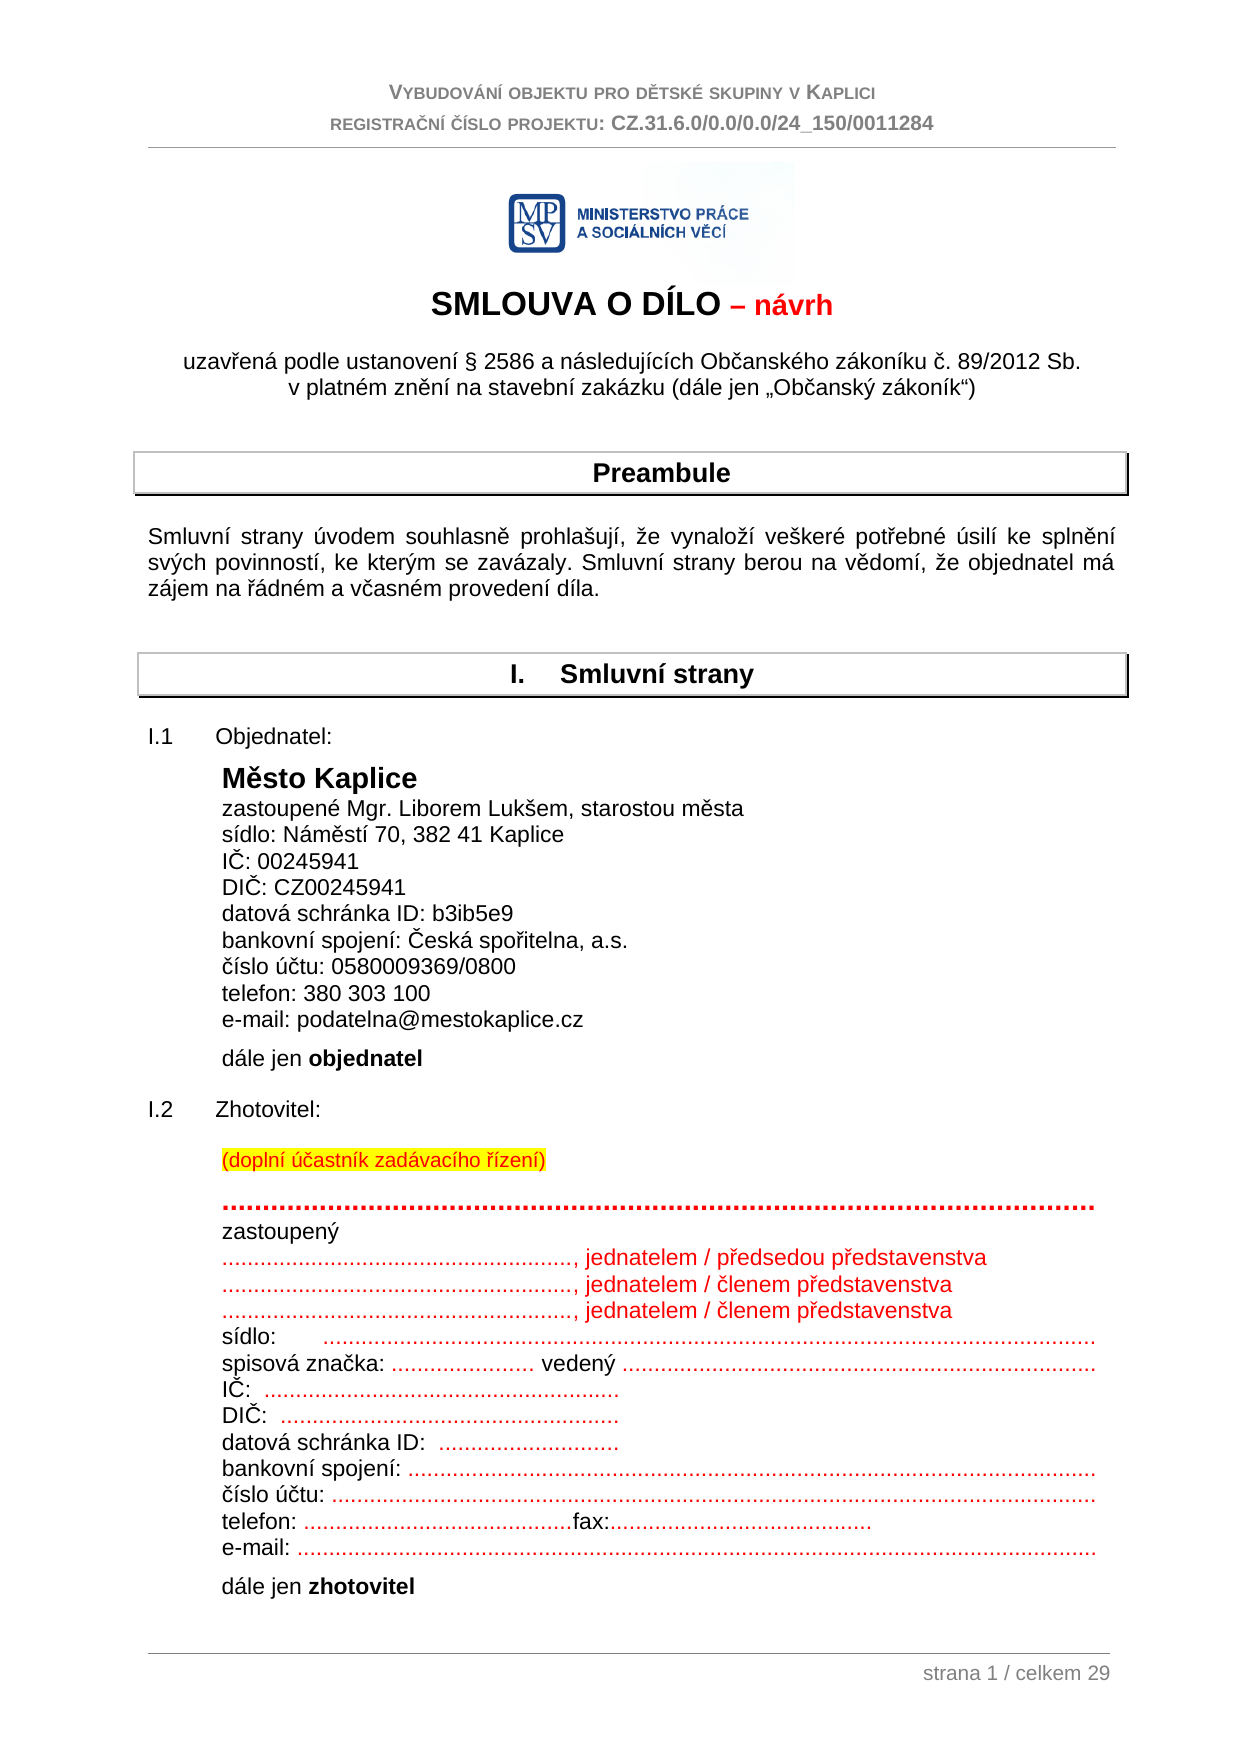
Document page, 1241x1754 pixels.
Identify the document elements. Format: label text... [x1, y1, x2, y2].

text DIČ: CZ00245941 [222, 874, 1116, 900]
text datová schránka ID: b3ib5e9 [222, 900, 1116, 927]
text dále jen objednatel [148, 1045, 1116, 1071]
text , jednatelem / členem představenstva [221, 1297, 1116, 1323]
subtitle uzavřená podle ustanovení § 2586 a následujících Občanského zákoníku č. 89/2012 Sb. v platném znění na stavební zakázku (dále jen „Občanský zákoník“) [148, 348, 1116, 401]
text IČ: 00245941 [222, 848, 1116, 874]
list Objednatel: [148, 723, 1116, 749]
subtitle Smluvní strany [139, 654, 1125, 694]
subtitle Preambule [135, 453, 1125, 492]
text sídlo: Náměstí 70, 382 41 Kaplice [222, 821, 1116, 848]
text zastoupený [221, 1218, 1116, 1244]
text e-mail: [221, 1534, 1116, 1561]
text zastoupené Mgr. Liborem Lukšem, starostou města [222, 795, 1116, 821]
text datová schránka ID: [221, 1429, 1116, 1455]
text , jednatelem / členem představenstva [221, 1271, 1116, 1297]
picture [469, 162, 795, 285]
text IČ: [221, 1376, 1116, 1402]
list Zhotovitel: [148, 1096, 1116, 1122]
text bankovní spojení: [221, 1455, 1116, 1481]
text (doplní účastník zadávacího řízení) [222, 1147, 1116, 1171]
text telefon: fax: [221, 1508, 1116, 1534]
title SMLOUVA O DÍLO – návrh [148, 284, 1116, 323]
text e-mail: podatelna@mestokaplice.cz [222, 1006, 1116, 1032]
text číslo účtu: [221, 1481, 1116, 1508]
text číslo účtu: 0580009369/0800 [222, 953, 1116, 979]
text bankovní spojení: Česká spořitelna, a.s. [222, 927, 1116, 953]
text spisová značka: vedený [221, 1350, 1116, 1376]
text dále jen zhotovitel [148, 1573, 1116, 1599]
text Město Kaplice [222, 761, 1116, 795]
text DIČ: [221, 1402, 1116, 1429]
text telefon: 380 303 100 [222, 979, 1116, 1006]
text sídlo: [221, 1323, 1116, 1350]
subtitle Smluvní strany úvodem souhlasně prohlašují, že vynaloží veškeré potřebné úsilí ke splnění svých povinností, ke kterým se zavázaly. Smluvní strany berou na vědomí, že objednatel má zájem na řádném a včasném provedení díla. [148, 523, 1116, 602]
text , jednatelem / předsedou představenstva [221, 1244, 1116, 1271]
